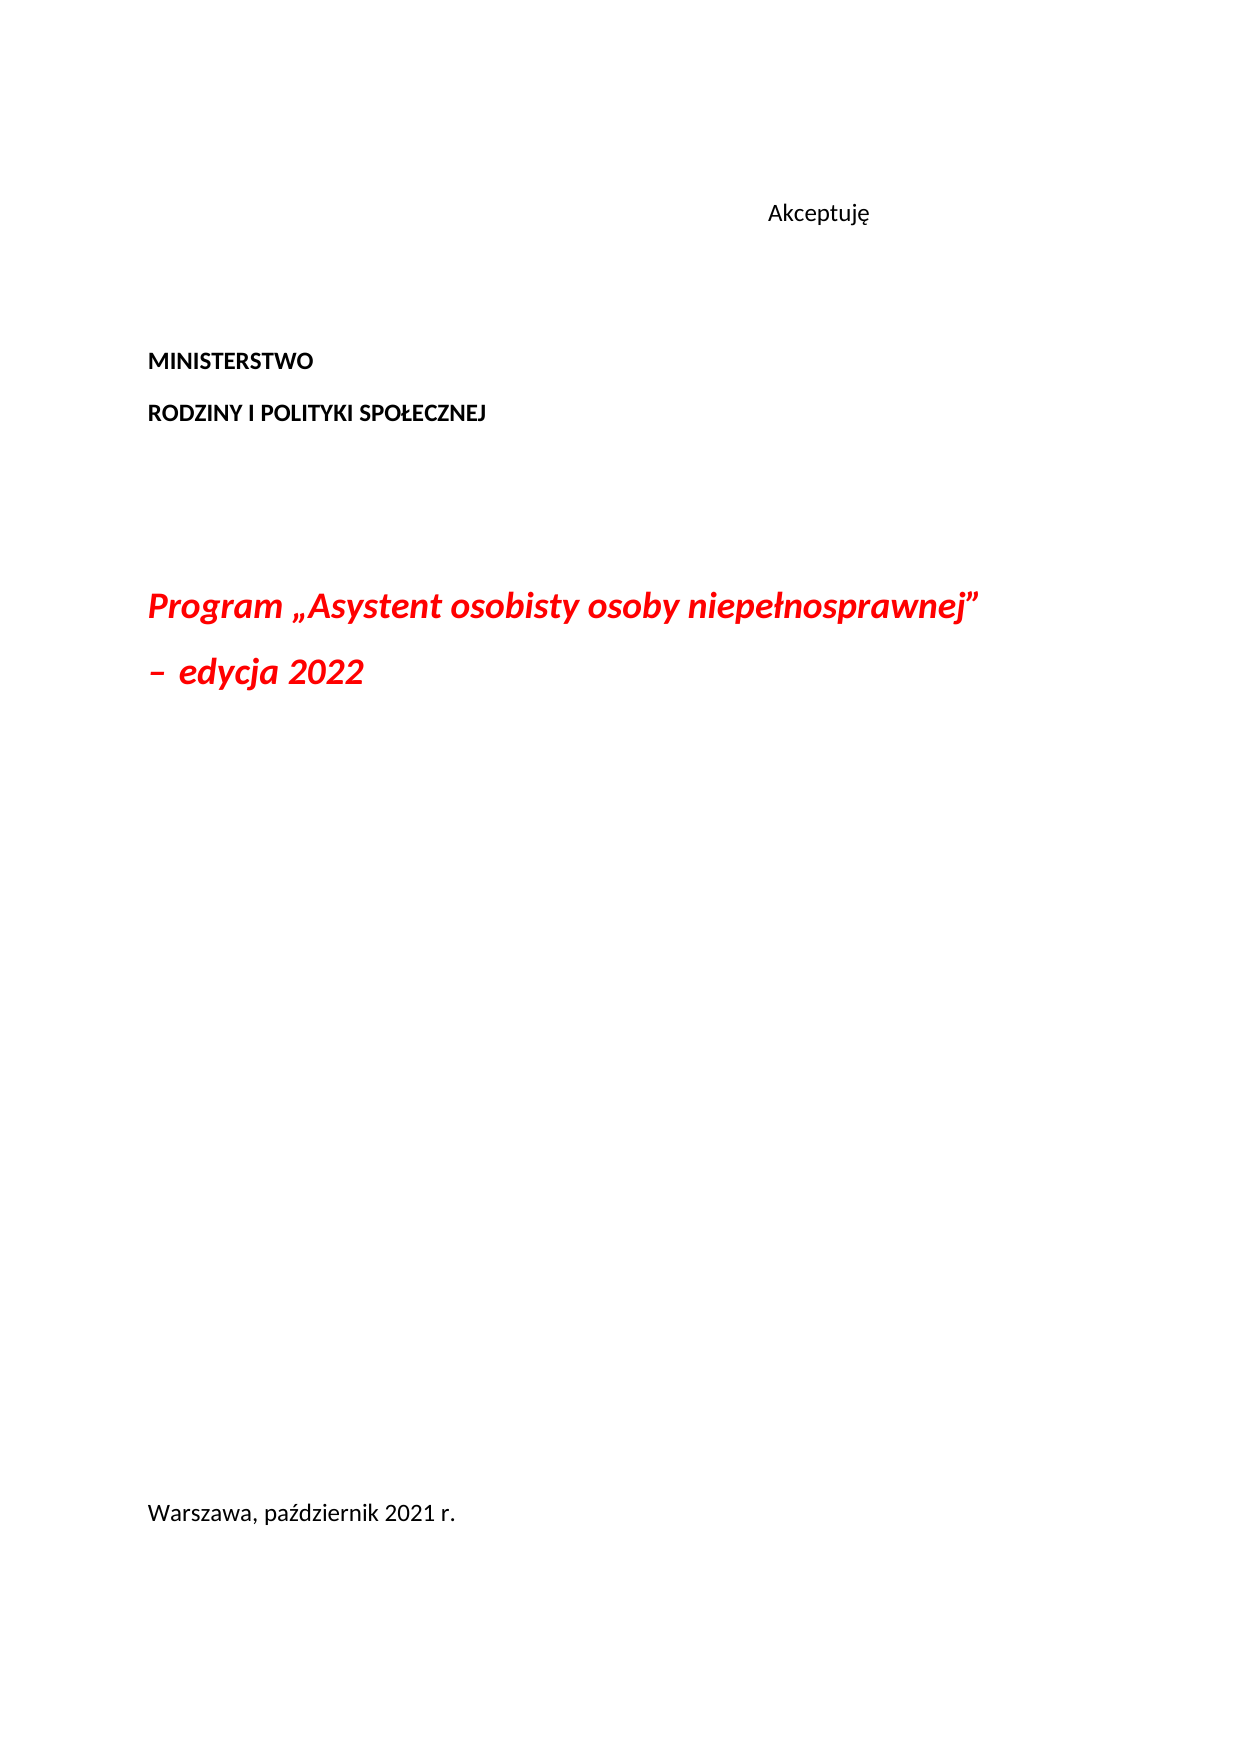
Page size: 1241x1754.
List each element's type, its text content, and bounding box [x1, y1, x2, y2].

text Warszawa, październik 2021 r. [148, 1497, 1093, 1528]
text Program „Asystent osobisty osoby niepełnosprawnej” [148, 582, 1093, 628]
text RODZINY I POLITYKI SPOŁECZNEJ [148, 397, 1093, 427]
text MINISTERSTWO [148, 345, 1093, 376]
text Akceptuję [148, 198, 1093, 228]
text – edycja 2022 [148, 648, 1093, 694]
